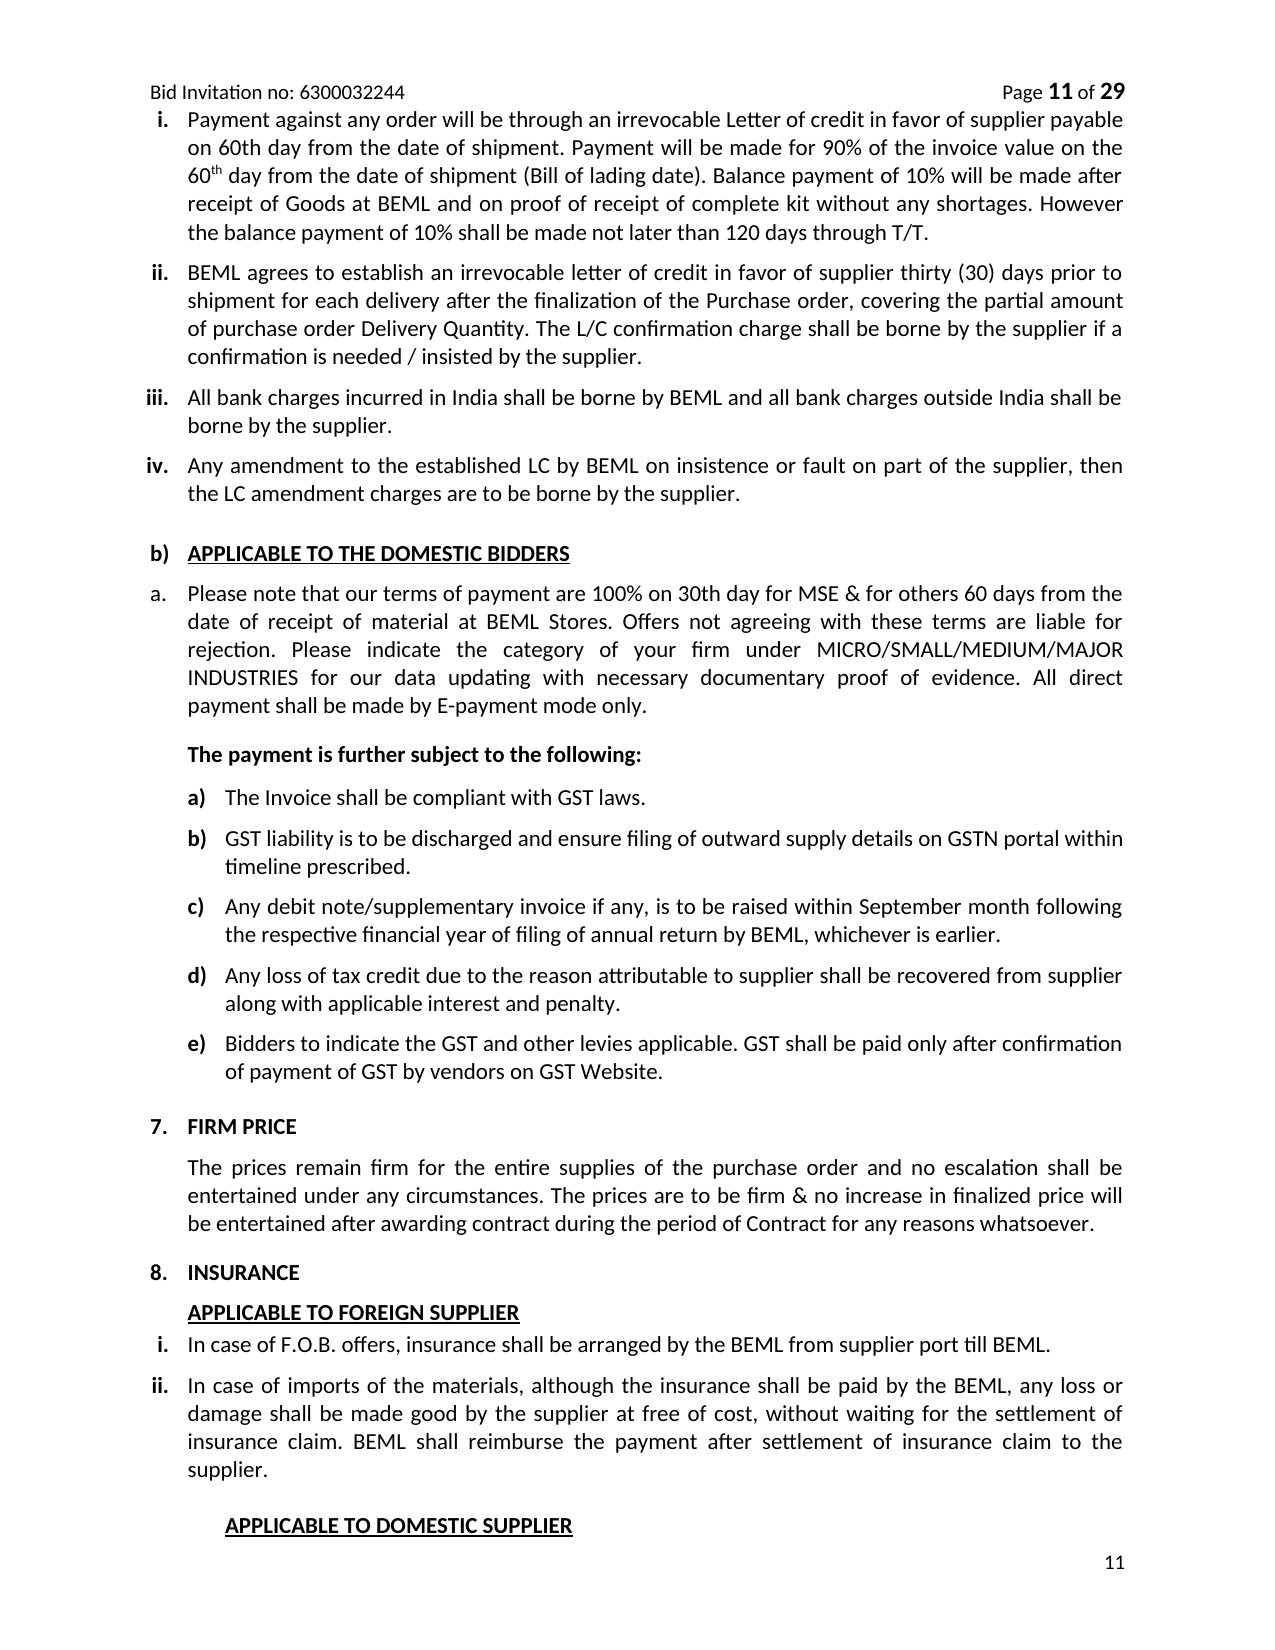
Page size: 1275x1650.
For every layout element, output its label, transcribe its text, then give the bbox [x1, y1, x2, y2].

list FIRM PRICE [150, 1112, 1125, 1140]
list INSURANCE [150, 1258, 1125, 1286]
list Any debit note/supplementary invoice if any, is to be raised within September month following the respective financial year of filing of annual return by BEML, whichever is earlier. [187, 892, 1125, 948]
list GST liability is to be discharged and ensure filing of outward supply details on GSTN portal within timeline prescribed. [187, 824, 1125, 880]
list APPLICABLE TO THE DOMESTIC BIDDERS [150, 539, 1125, 567]
text APPLICABLE TO FOREIGN SUPPLIER [187, 1298, 1125, 1326]
list Bidders to indicate the GST and other levies applicable. GST shall be paid only after confirmation of payment of GST by vendors on GST Website. [187, 1029, 1125, 1085]
text The prices remain firm for the entire supplies of the purchase order and no escalation shall be entertained under any circumstances. The prices are to be firm & no increase in finalized price will be entertained after awarding contract during the period of Contract for any reasons whatsoever. [187, 1153, 1125, 1237]
list Please note that our terms of payment are 100% on 30th day for MSE & for others 60 days from the date of receipt of material at BEML Stores. Offers not agreeing with these terms are liable for rejection. Please indicate the category of your firm under MICRO/SMALL/MEDIUM/MAJOR INDUSTRIES for our data updating with necessary documentary proof of evidence. All direct payment shall be made by E-payment mode only. [150, 579, 1125, 719]
list In case of imports of the materials, although the insurance shall be paid by the BEML, any loss or damage shall be made good by the supplier at free of cost, without waiting for the settlement of insurance claim. BEML shall reimburse the payment after settlement of insurance claim to the supplier. [169, 1371, 1125, 1483]
text The payment is further subject to the following: [187, 740, 1125, 768]
list All bank charges incurred in India shall be borne by BEML and all bank charges outside India shall be borne by the supplier. [169, 383, 1125, 439]
list The Invoice shall be compliant with GST laws. [187, 783, 1125, 811]
list BEML agrees to establish an irrevocable letter of credit in favor of supplier thirty (30) days prior to shipment for each delivery after the finalization of the Purchase order, covering the partial amount of purchase order Delivery Quantity. The L/C confirmation charge shall be borne by the supplier if a confirmation is needed / insisted by the supplier. [169, 258, 1125, 370]
list Any amendment to the established LC by BEML on insistence or fault on part of the supplier, then the LC amendment charges are to be borne by the supplier. [169, 451, 1125, 507]
text APPLICABLE TO DOMESTIC SUPPLIER [225, 1511, 1125, 1539]
list Payment against any order will be through an irrevocable Letter of credit in favor of supplier payable on 60th day from the date of shipment. Payment will be made for 90% of the invoice value on the 60th day from the date of shipment (Bill of lading date). Balance payment of 10% will be made after receipt of Goods at BEML and on proof of receipt of complete kit without any shortages. However the balance payment of 10% shall be made not later than 120 days through T/T. [169, 106, 1125, 246]
list Any loss of tax credit due to the reason attributable to supplier shall be recovered from supplier along with applicable interest and penalty. [187, 961, 1125, 1017]
list In case of F.O.B. offers, insurance shall be arranged by the BEML from supplier port till BEML. [169, 1330, 1125, 1358]
